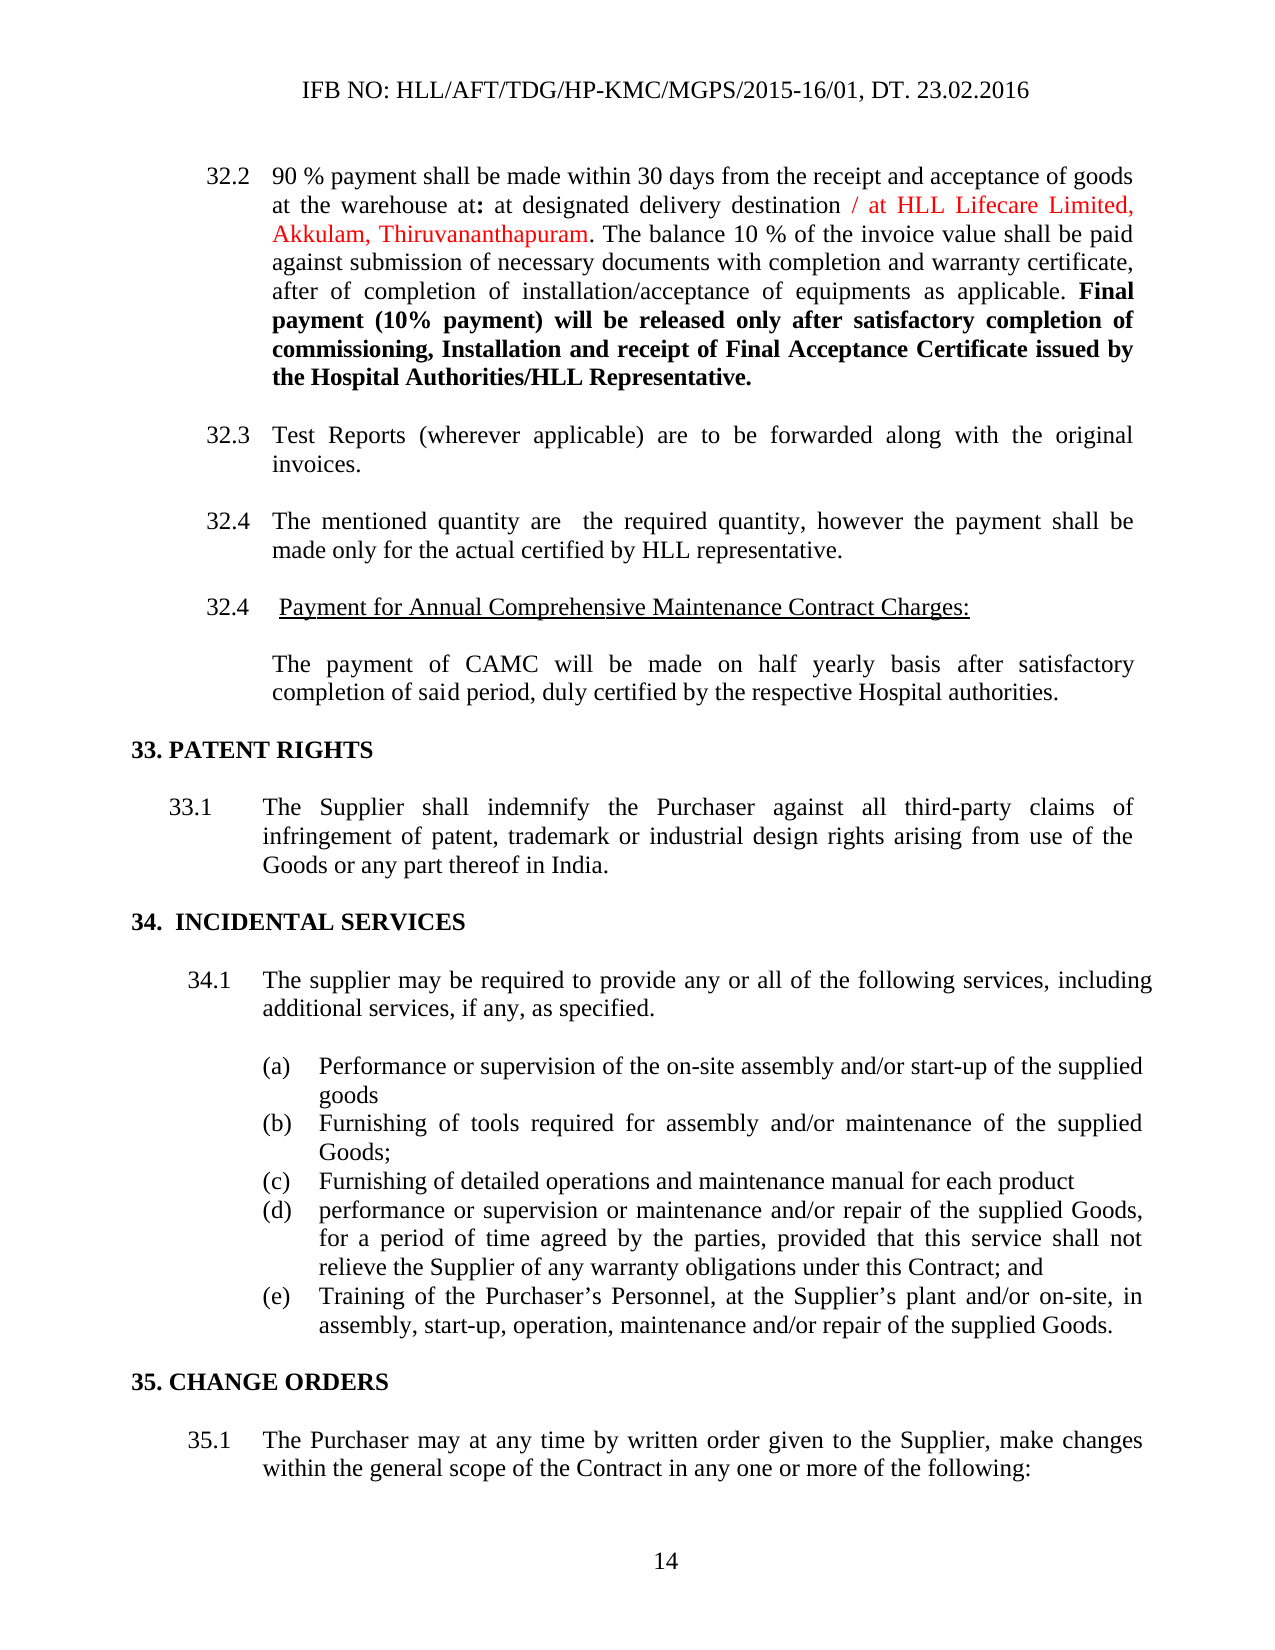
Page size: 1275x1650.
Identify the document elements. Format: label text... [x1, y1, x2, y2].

text (a) Performance or supervision of the on-site assembly and/or start-up of the supplied goods [262, 1051, 1144, 1108]
list Test Reports (wherever applicable) are to be forwarded along with the original invoices. [206, 420, 1134, 477]
text 35.1 The Purchaser may at any time by written order given to the Supplier, make changes within the general scope of the Contract in any one or more of the following: [187, 1425, 1144, 1482]
list 90 % payment shall be made within 30 days from the receipt and acceptance of goods at the warehouse at: at designated delivery destination / at HLL Lifecare Limited, Akkulam, Thiruvananthapuram. The balance 10 % of the invoice value shall be paid against submission of necessary documents with completion and warranty certificate, after of completion of installation/acceptance of equipments as applicable. Final payment (10% payment) will be released only after satisfactory completion of commissioning, Installation and receipt of Final Acceptance Certificate issued by the Hospital Authorities/HLL Representative. [206, 161, 1134, 391]
text (c) Furnishing of detailed operations and maintenance manual for each product [262, 1166, 1144, 1195]
text 33. PATENT RIGHTS [131, 735, 1200, 763]
text 34. INCIDENTAL SERVICES [131, 907, 1200, 936]
text (d) performance or supervision or maintenance and/or repair of the supplied Goods, for a period of time agreed by the parties, provided that this service shall not relieve the Supplier of any warranty obligations under this Contract; and [262, 1195, 1144, 1281]
text 34.1 The supplier may be required to provide any or all of the following services, including additional services, if any, as specified. [187, 965, 1153, 1022]
text (b) Furnishing of tools required for assembly and/or maintenance of the supplied Goods; [262, 1108, 1144, 1166]
list The mentioned quantity are the required quantity, however the payment shall be made only for the actual certified by HLL representative. [206, 506, 1134, 564]
text 32.4 Payment for Annual Comprehensive Maintenance Contract Charges: [206, 592, 1134, 621]
text (e) Training of the Purchaser’s Personnel, at the Supplier’s plant and/or on-site, in assembly, start-up, operation, maintenance and/or repair of the supplied Goods. [262, 1281, 1144, 1338]
text 35. CHANGE ORDERS [131, 1367, 1200, 1396]
text 33.1 The Supplier shall indemnify the Purchaser against all third-party claims of infringement of patent, trademark or industrial design rights arising from use of the Goods or any part thereof in India. [169, 792, 1134, 878]
text The payment of CAMC will be made on half yearly basis after satisfactory completion of said period, duly certified by the respective Hospital authorities. [206, 650, 1134, 706]
